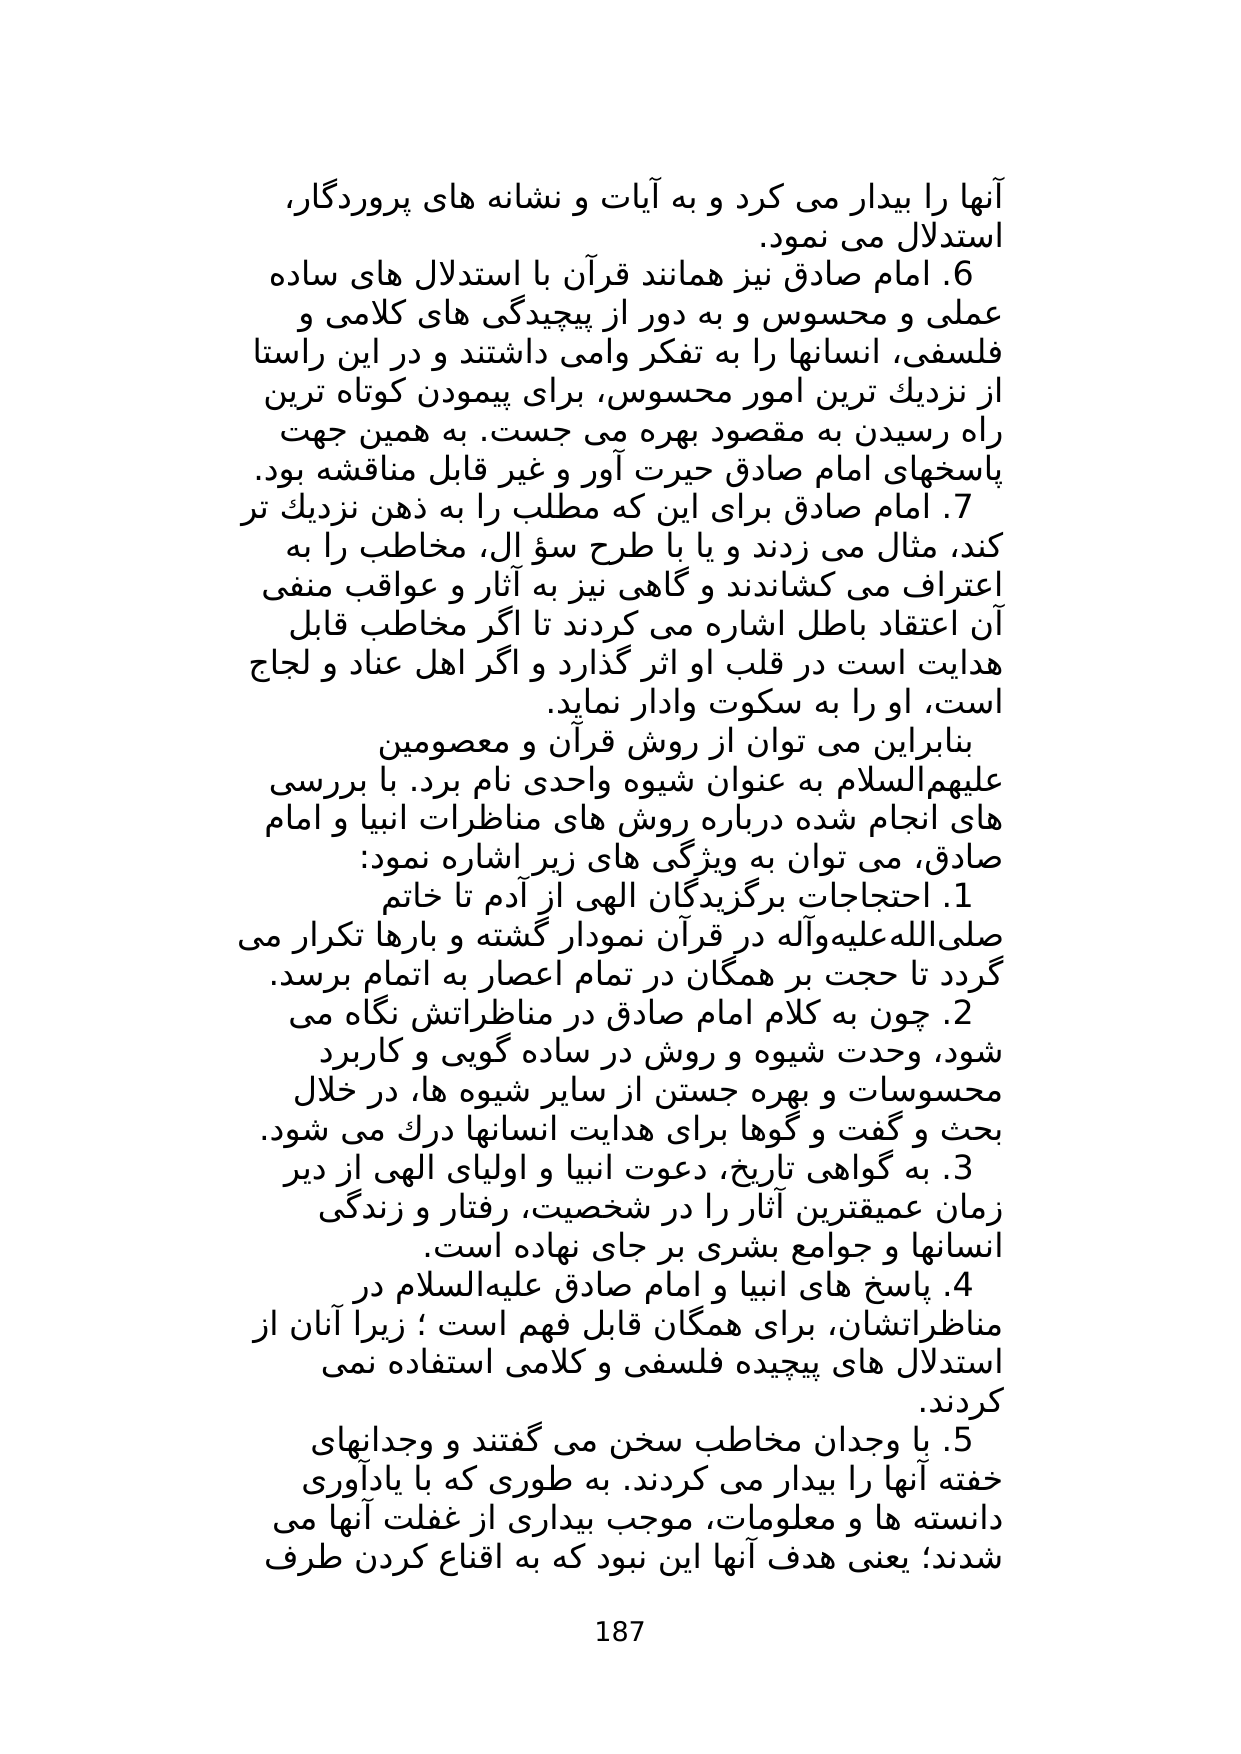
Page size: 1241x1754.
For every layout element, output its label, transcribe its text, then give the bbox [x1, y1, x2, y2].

text 6. امام صادق نيز همانند قرآن با استدلال هاى ساده عملى و محسوس و به دور از پيچيدگى هاى كلامى و فلسفى، انسانها را به تفكر وامى داشتند و در اين راستا از نزديك ترين امور محسوس، براى پيمودن كوتاه ترين راه رسيدن به مقصود بهره مى جست. به همين جهت پاسخهاى امام صادق حيرت آور و غير قابل مناقشه بود. [236, 255, 1004, 488]
text 2. چون به كلام امام صادق در مناظراتش نگاه مى شود، وحدت شيوه و روش در ساده گويى و كاربرد محسوسات و بهره جستن از ساير شيوه ها، در خلال بحث و گفت و گوها براى هدايت انسانها درك مى شود. [236, 993, 1004, 1148]
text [236, 1421, 1004, 1576]
text 4. پاسخ ‌هاى انبيا و امام صادق عليه‌السلام در مناظراتشان، براى همگان قابل فهم است ؛ زيرا آنان از استدلال هاى پيچيده فلسفى و كلامى استفاده نمى كردند. [236, 1265, 1004, 1421]
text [236, 177, 1004, 255]
text 1. احتجاجات برگزيدگان الهى از آدم تا خاتم صلى‌الله‌عليه‌وآله در قرآن نمودار گشته و بارها تكرار مى گردد تا حجت بر همگان در تمام اعصار به اتمام برسد. [236, 877, 1004, 993]
text بنابراين مى توان از روش قرآن و معصومين عليهم‌السلام به عنوان شيوه واحدى نام برد. با بررسى هاى انجام شده درباره روش هاى مناظرات انبيا و امام صادق، مى توان به ويژگى هاى زير اشاره نمود: [236, 721, 1004, 877]
text 7. امام صادق براى اين كه مطلب را به ذهن نزديك تر كند، مثال مى زدند و يا با طرح سؤ ال، مخاطب را به اعتراف مى كشاندند و گاهى نيز به آثار و عواقب منفى آن اعتقاد باطل اشاره مى كردند تا اگر مخاطب قابل هدايت است در قلب او اثر گذارد و اگر اهل عناد و لجاج است، او را به سكوت وادار نمايد. [236, 488, 1004, 721]
text 3. به گواهى تاريخ، دعوت انبيا و اولياى الهى از دير زمان عميقترين آثار را در شخصيت، رفتار و زندگى انسانها و جوامع بشرى بر جاى نهاده است. [236, 1148, 1004, 1265]
